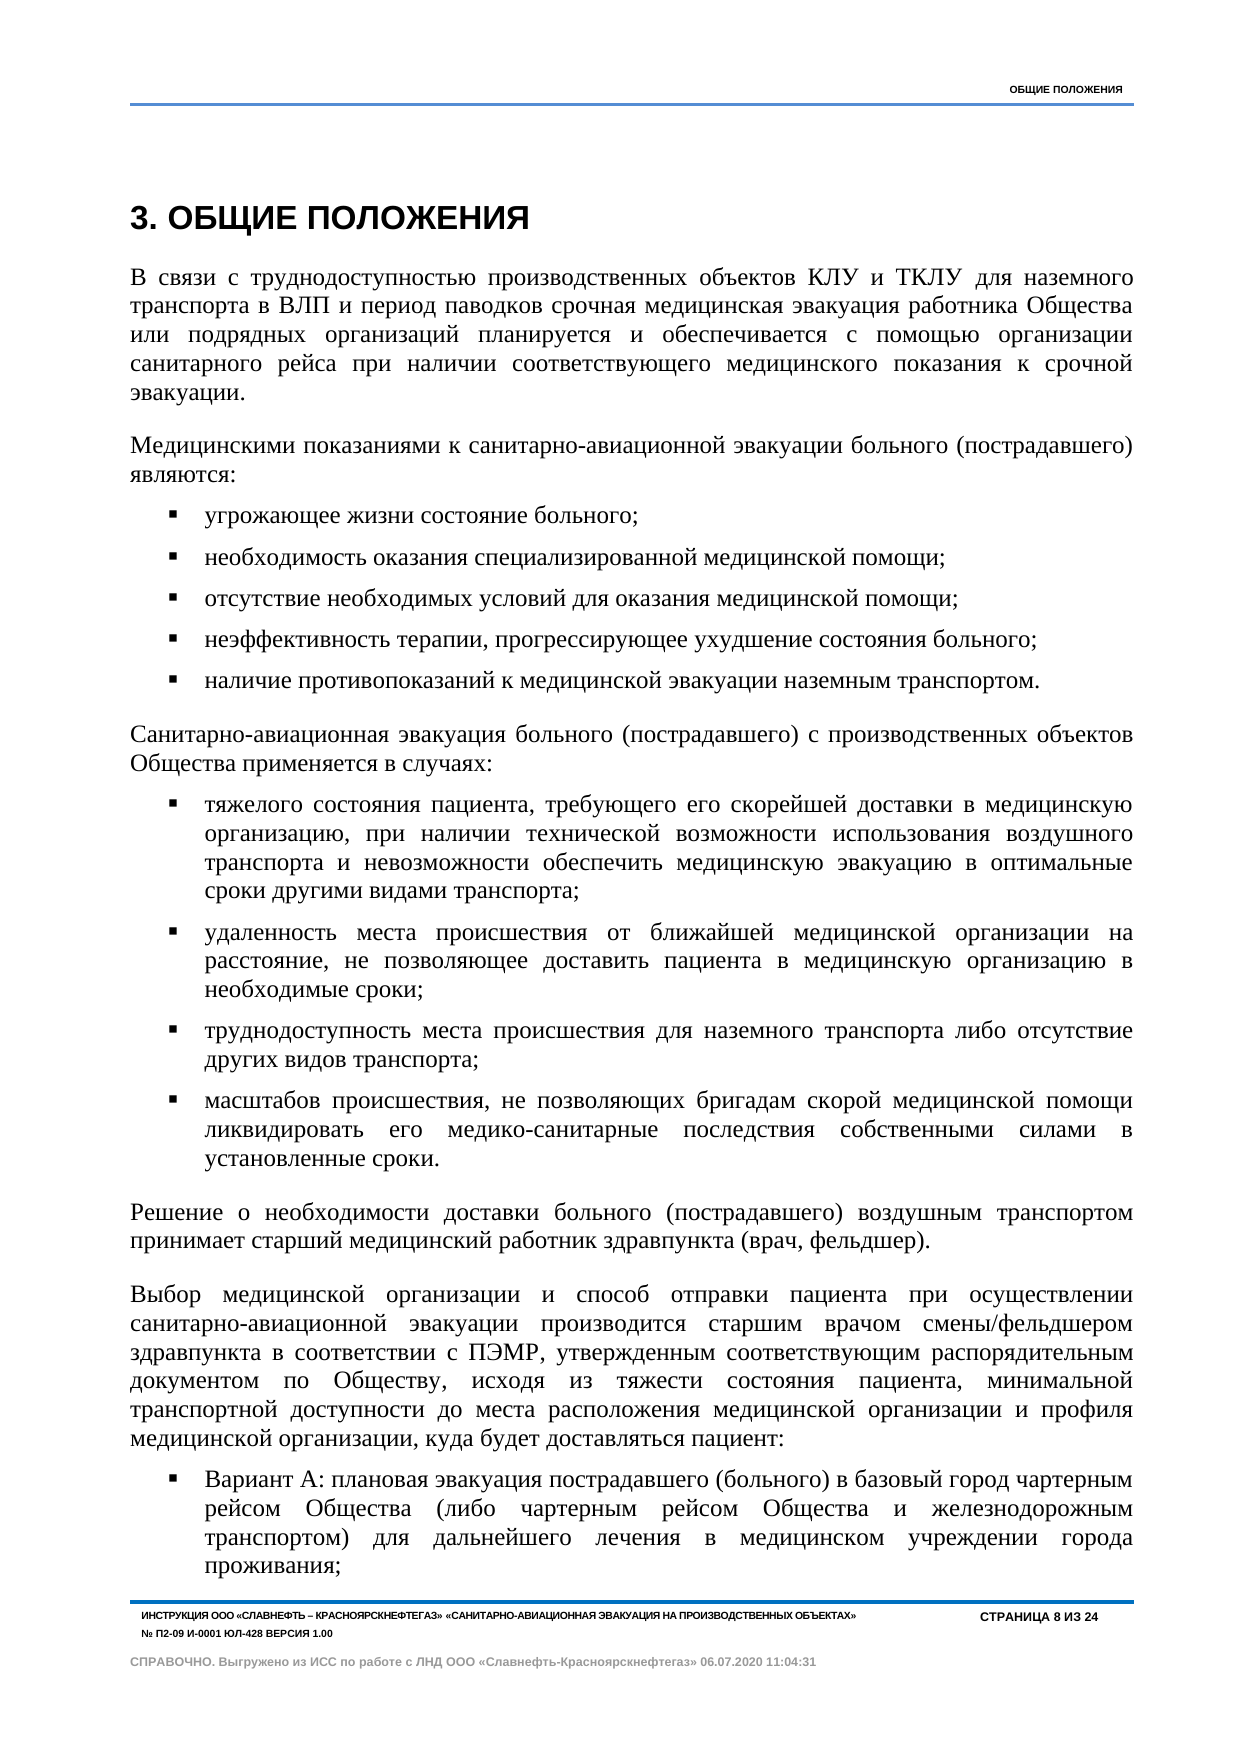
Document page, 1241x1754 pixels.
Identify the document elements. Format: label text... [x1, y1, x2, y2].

text Санитарно-авиационная эвакуация больного (пострадавшего) с производственных объектов Общества применяется в случаях: [130, 719, 1134, 777]
list необходимость оказания специализированной медицинской помощи; [167, 542, 1134, 571]
list Вариант А: плановая эвакуация пострадавшего (больного) в базовый город чартерным рейсом Общества (либо чартерным рейсом Общества и железнодорожным транспортом) для дальнейшего лечения в медицинском учреждении города проживания; [167, 1464, 1134, 1579]
list наличие противопоказаний к медицинской эвакуации наземным транспортом. [167, 666, 1134, 694]
list труднодоступность места происшествия для наземного транспорта либо отсутствие других видов транспорта; [167, 1016, 1134, 1073]
list отсутствие необходимых условий для оказания медицинской помощи; [167, 583, 1134, 612]
list неэффективность терапии, прогрессирующее ухудшение состояния больного; [167, 624, 1134, 653]
list масштабов происшествия, не позволяющих бригадам скорой медицинской помощи ликвидировать его медико-санитарные последствия собственными силами в установленные сроки. [167, 1086, 1134, 1172]
text Выбор медицинской организации и способ отправки пациента при осуществлении санитарно-авиационной эвакуации производится старшим врачом смены/фельдшером здравпункта в соответствии с ПЭМР, утвержденным соответствующим распорядительным документом по Обществу, исходя из тяжести состояния пациента, минимальной транспортной доступности до места расположения медицинской организации и профиля медицинской организации, куда будет доставляться пациент: [130, 1279, 1134, 1452]
list тяжелого состояния пациента, требующего его скорейшей доставки в медицинскую организацию, при наличии технической возможности использования воздушного транспорта и невозможности обеспечить медицинскую эвакуацию в оптимальные сроки другими видами транспорта; [167, 789, 1134, 904]
list угрожающее жизни состояние больного; [167, 501, 1134, 529]
text Медицинскими показаниями к санитарно-авиационной эвакуации больного (пострадавшего) являются: [130, 431, 1134, 488]
text Решение о необходимости доставки больного (пострадавшего) воздушным транспортом принимает старший медицинский работник здравпункта (врач, фельдшер). [130, 1197, 1134, 1254]
list удаленность места происшествия от ближайшей медицинской организации на расстояние, не позволяющее доставить пациента в медицинскую организацию в необходимые сроки; [167, 917, 1134, 1003]
subtitle 3. общие положения [130, 198, 1134, 237]
text В связи с труднодоступностью производственных объектов КЛУ и ТКЛУ для наземного транспорта в ВЛП и период паводков срочная медицинская эвакуация работника Общества или подрядных организаций планируется и обеспечивается с помощью организации санитарного рейса при наличии соответствующего медицинского показания к срочной эвакуации. [130, 262, 1134, 406]
